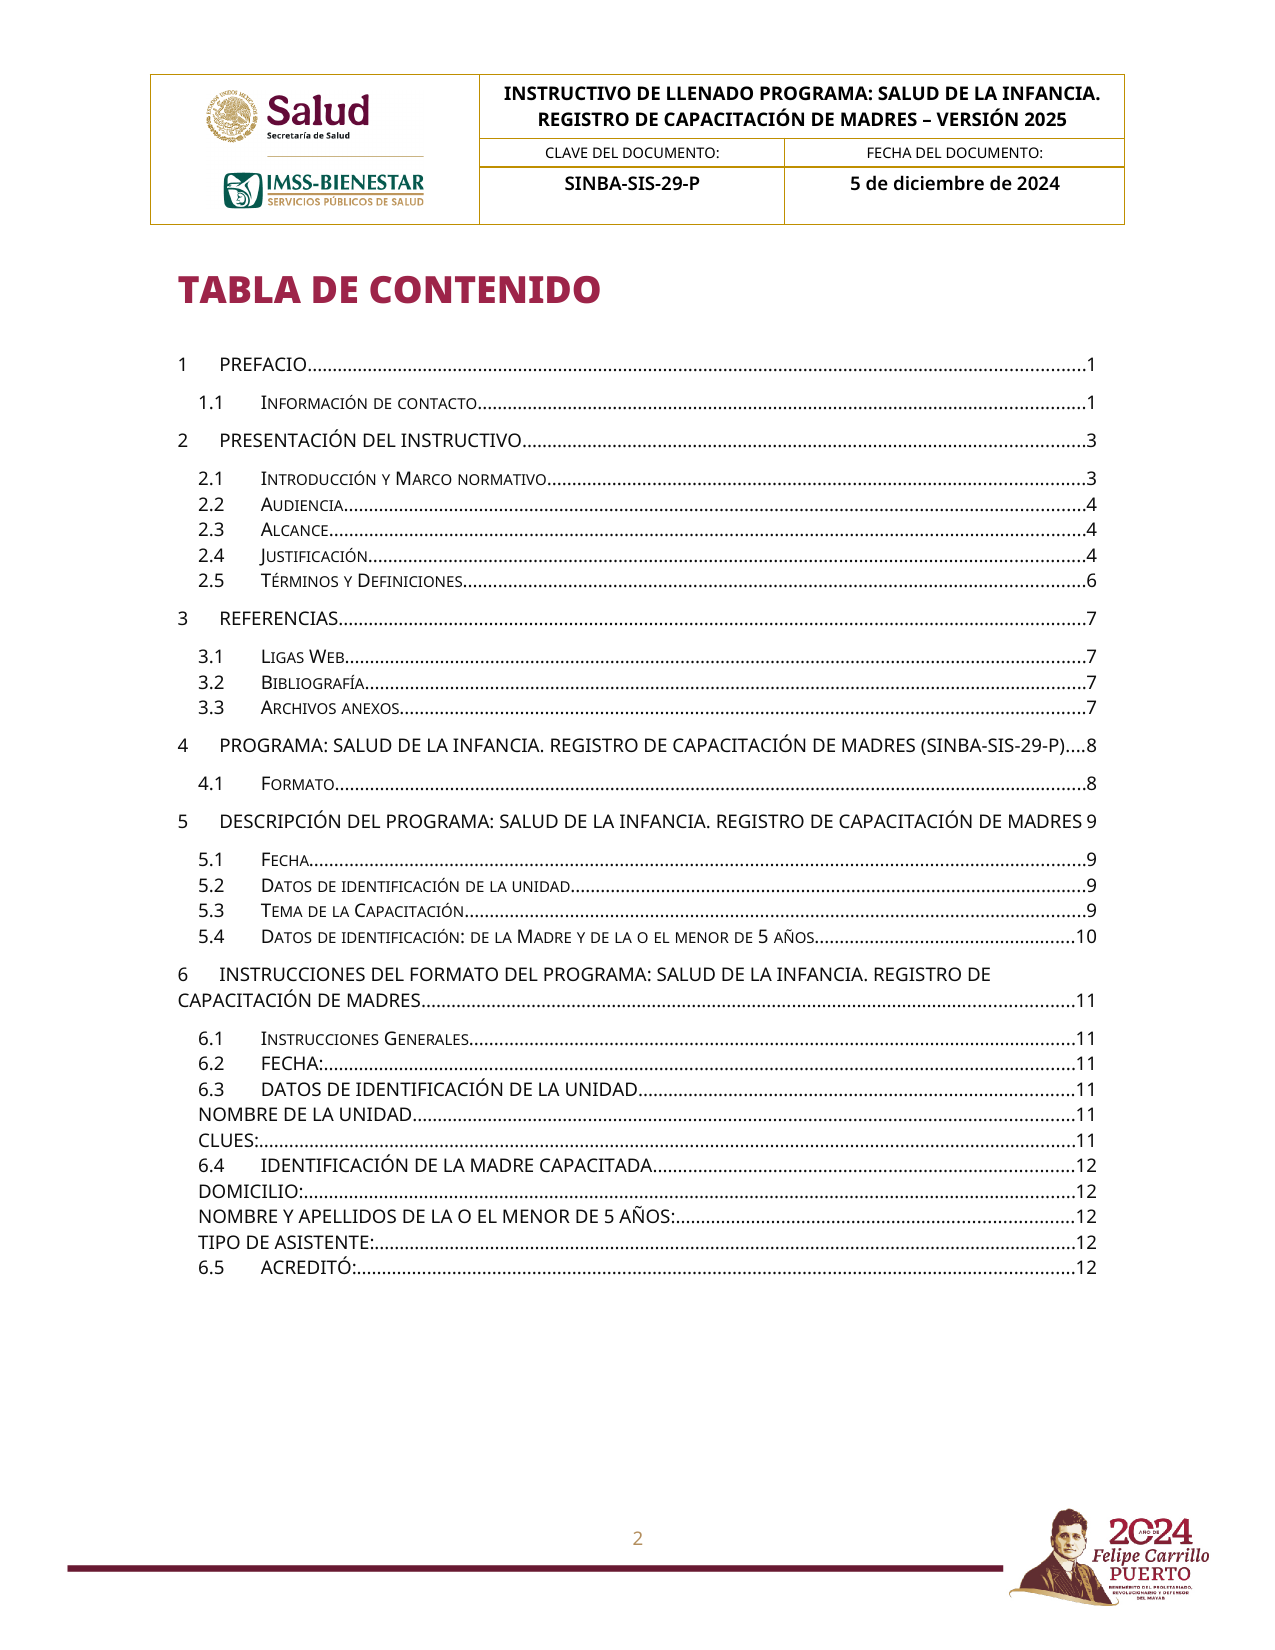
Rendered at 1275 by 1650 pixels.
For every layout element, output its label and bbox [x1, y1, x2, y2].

picture [0, 1497, 1275, 1650]
picture [206, 90, 424, 209]
